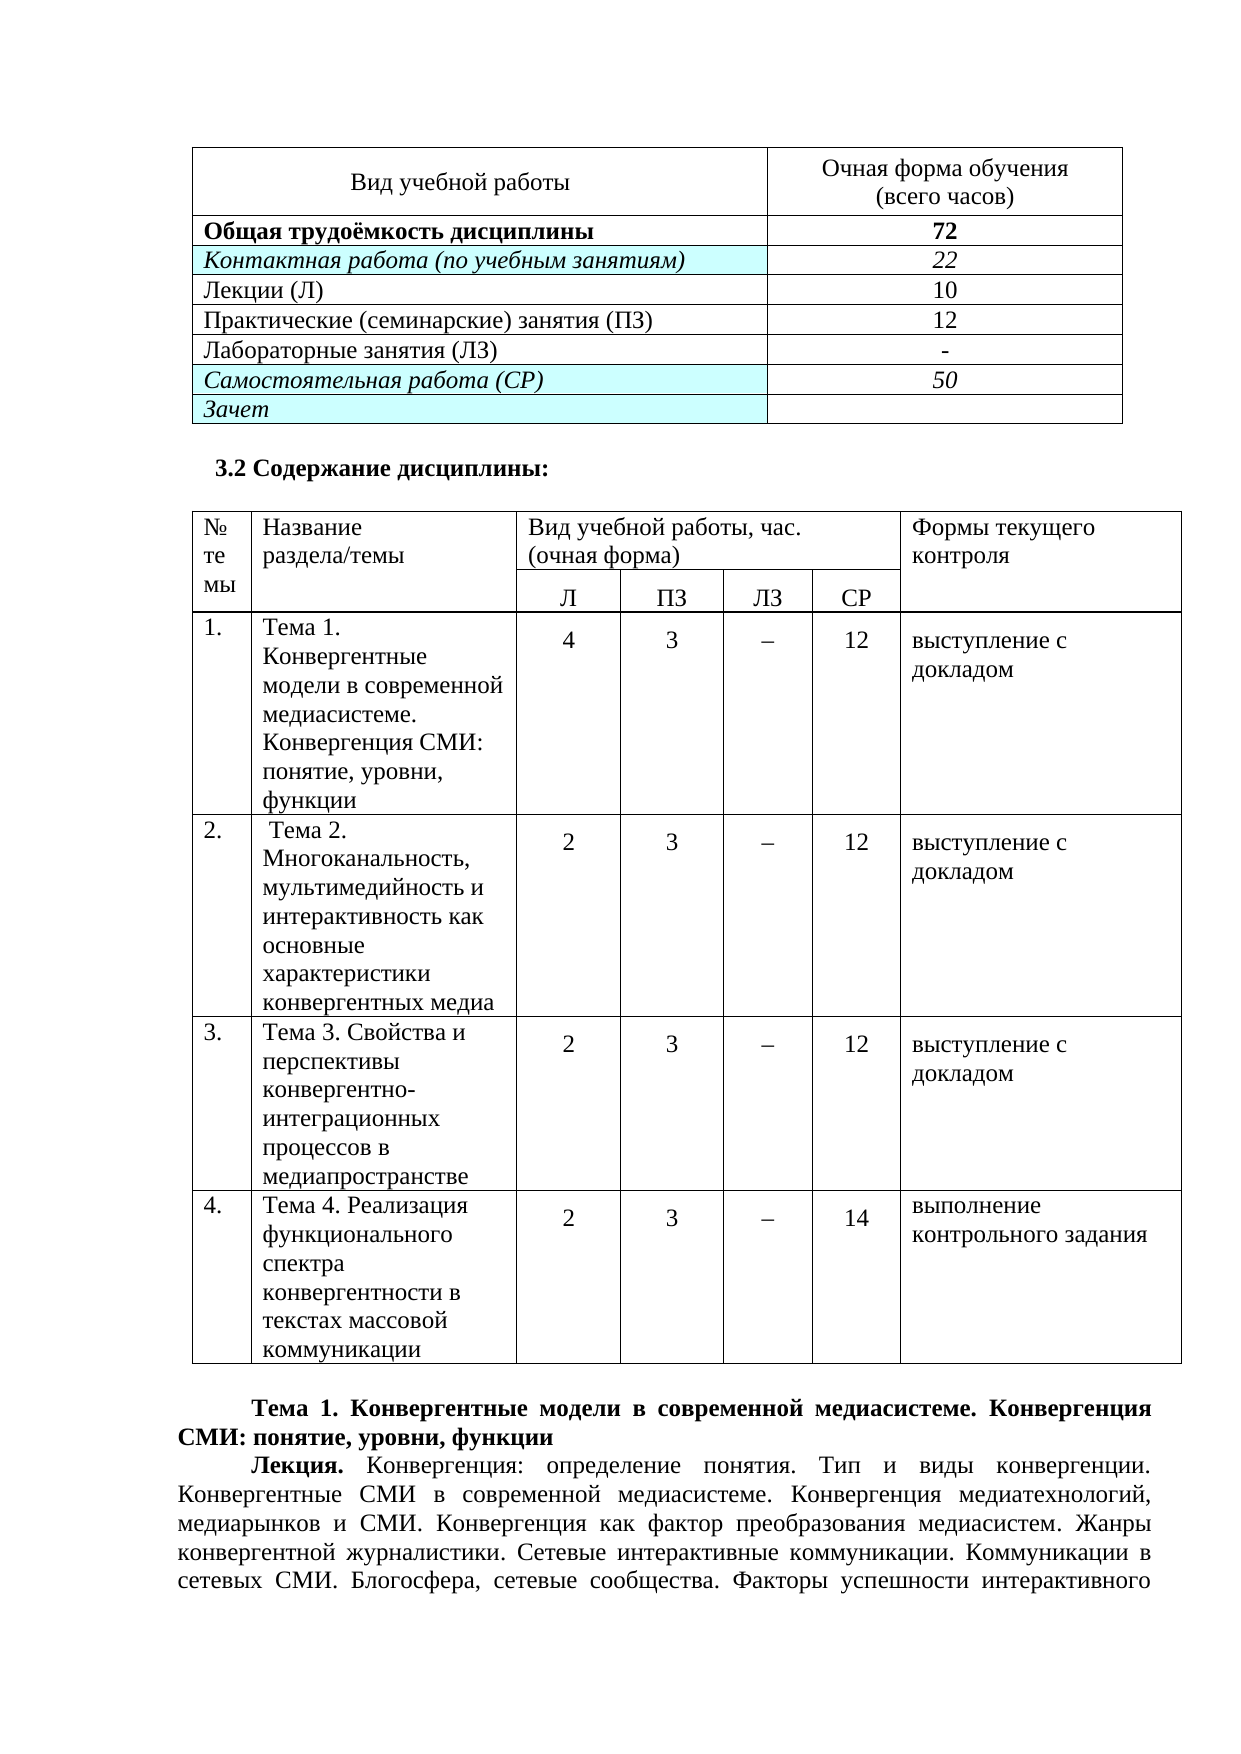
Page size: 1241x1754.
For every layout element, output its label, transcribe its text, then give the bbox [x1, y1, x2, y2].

table_cell Контактная работа (по учебным занятиям) [193, 246, 767, 274]
table_header Название раздела/темы [252, 512, 516, 611]
table_cell 10 [768, 275, 1122, 304]
table_header Вид учебной работы, час. (очная форма) [517, 512, 900, 569]
table_cell 12 [813, 815, 900, 1016]
table_cell [768, 395, 1122, 423]
table_cell выступление с докладом [901, 815, 1181, 1016]
table_cell 4 [517, 613, 620, 814]
table_cell 12 [813, 613, 900, 814]
table_cell 12 [768, 305, 1122, 334]
table_cell ПЗ [621, 570, 723, 611]
table_cell 2 [517, 1191, 620, 1363]
table_cell 3 [621, 1191, 723, 1363]
table_cell СР [813, 570, 900, 611]
table_cell 22 [768, 246, 1122, 274]
table_cell Тема 4. Реализация функционального спектра конвергентности в текстах массовой коммуникации [252, 1191, 516, 1363]
table_cell – [724, 613, 812, 814]
table_cell выполнение контрольного задания [901, 1191, 1181, 1363]
table_cell – [724, 1017, 812, 1189]
table_cell Тема 1. Конвергентные модели в современной медиасистеме. Конвергенция СМИ: понятие, уровни, функции [252, 613, 516, 814]
table_cell выступление с докладом [901, 1017, 1181, 1189]
table_cell 72 [768, 216, 1122, 244]
table_cell Общая трудоёмкость дисциплины [193, 216, 767, 244]
table_cell ЛЗ [724, 570, 812, 611]
table_cell Л [517, 570, 620, 611]
table_header Очная форма обучения (всего часов) [768, 148, 1122, 215]
table_cell - [768, 335, 1122, 364]
table_cell – [724, 1191, 812, 1363]
table_cell выступление с докладом [901, 613, 1181, 814]
table_cell 3. [193, 1017, 251, 1189]
table_cell 2 [517, 815, 620, 1016]
table_cell [193, 815, 251, 1016]
text 3.2 Содержание дисциплины: [177, 453, 1152, 482]
table_cell Практические (семинарские) занятия (ПЗ) [193, 305, 767, 334]
table_cell Самостоятельная работа (СР) [193, 365, 767, 393]
table_cell Тема 3. Свойства и перспективы конвергентно-интеграционных процессов в медиапространстве [252, 1017, 516, 1189]
table_cell 4. [193, 1191, 251, 1363]
table_cell 2 [517, 1017, 620, 1189]
table_cell Тема 2. Многоканальность, мультимедийность и интерактивность как основные характеристики конвергентных медиа [252, 815, 516, 1016]
text Тема 1. Конвергентные модели в современной медиасистеме. Конвергенция СМИ: понятие, уровни, функции [177, 1393, 1152, 1450]
table_cell 3 [621, 1017, 723, 1189]
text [177, 1450, 1152, 1594]
table_header Вид учебной работы [193, 148, 767, 215]
table_cell 3 [621, 815, 723, 1016]
table_header № темы [193, 512, 251, 611]
table_cell Лекции (Л) [193, 275, 767, 304]
table_cell – [724, 815, 812, 1016]
table_cell 50 [768, 365, 1122, 393]
table_header Формы текущего контроля [901, 512, 1181, 611]
table_cell Зачет [193, 395, 767, 423]
table_cell 12 [813, 1017, 900, 1189]
table_cell 3 [621, 613, 723, 814]
table_cell 14 [813, 1191, 900, 1363]
table_cell Лабораторные занятия (ЛЗ) [193, 335, 767, 364]
table_cell [193, 613, 251, 814]
